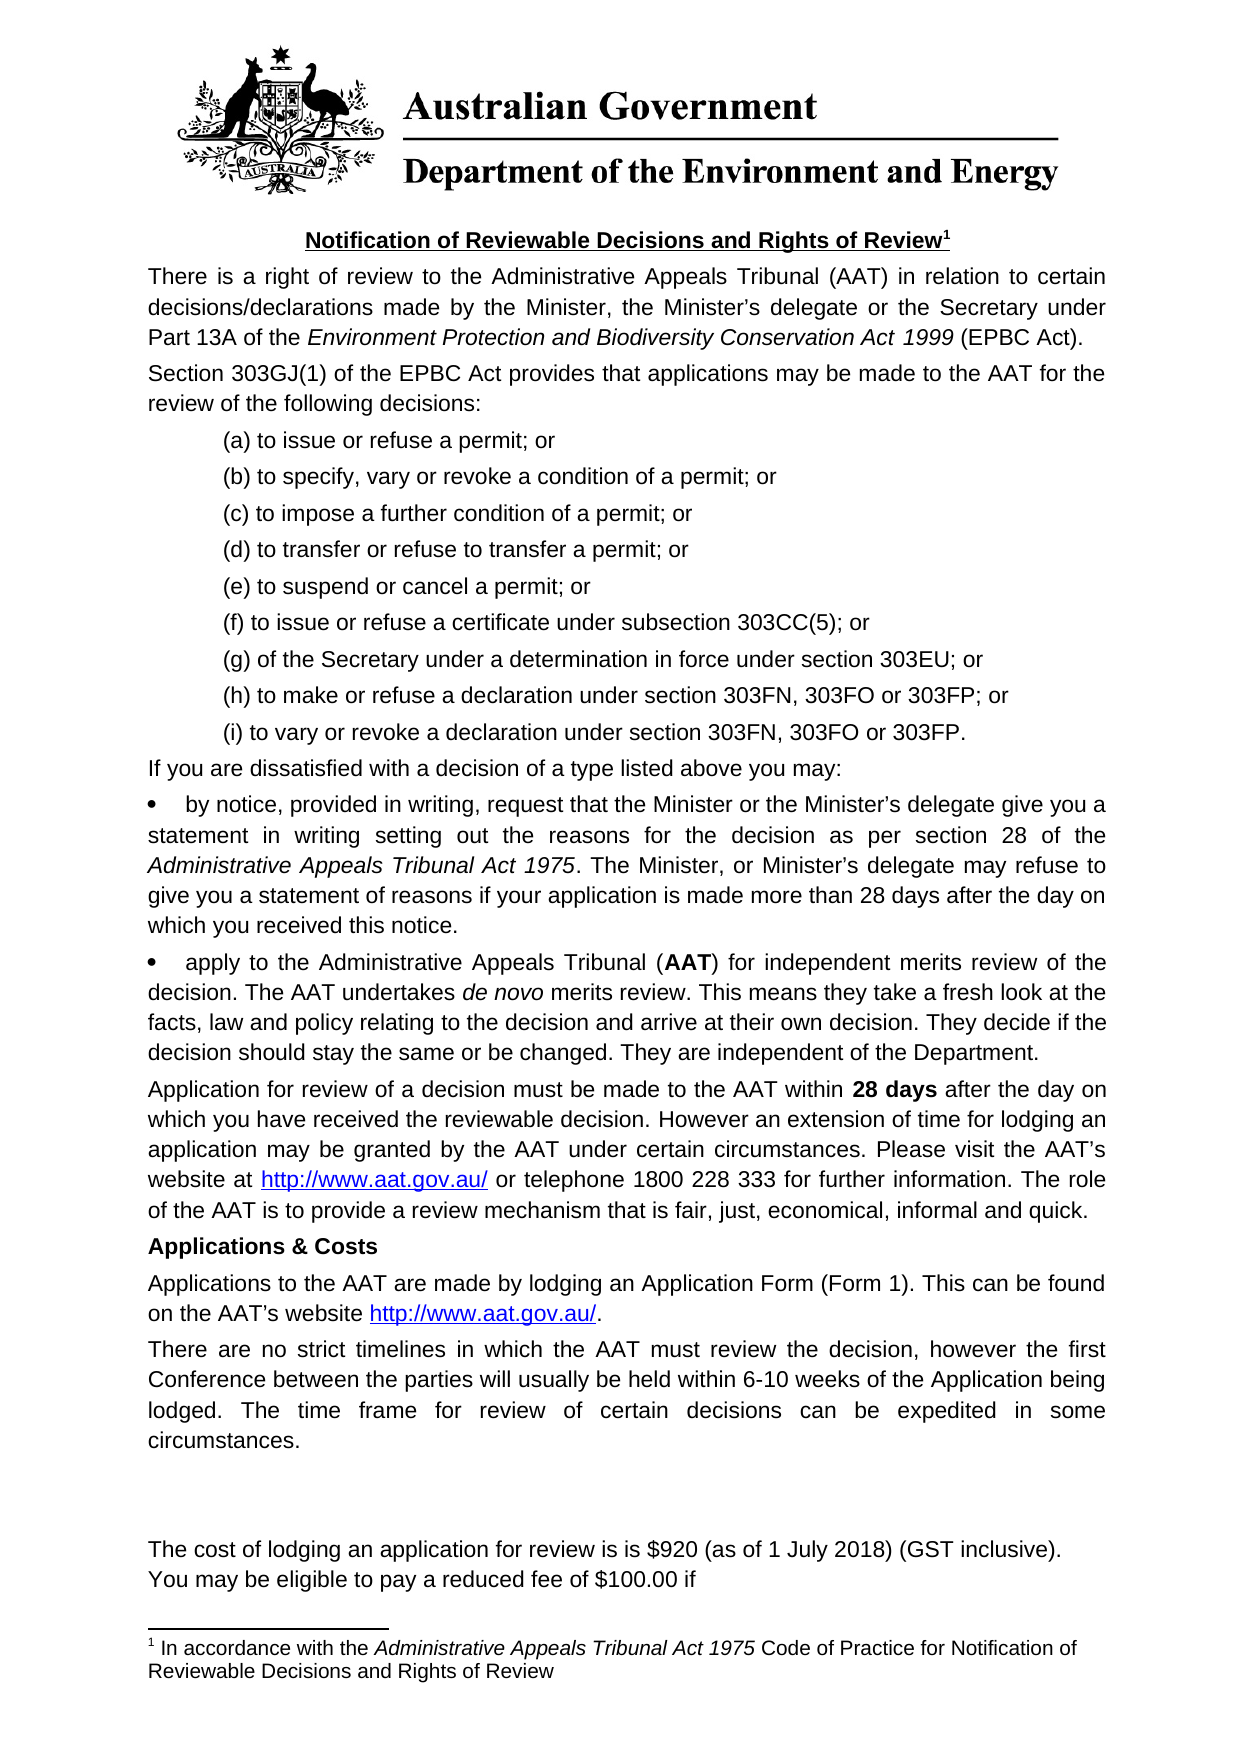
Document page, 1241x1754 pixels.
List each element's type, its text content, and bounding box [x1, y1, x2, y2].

text Application for review of a decision must be made to the AAT within 28 days after the day on which you have received the reviewable decision. However an extension of time for lodging an application may be granted by the AAT under certain circumstances. Please visit the AAT’s website at http://www.aat.gov.au/ or telephone 1800 228 333 for further information. The role of the AAT is to provide a review mechanism that is fair, just, economical, informal and quick. [148, 1076, 1107, 1223]
text (i) to vary or revoke a declaration under section 303FN, 303FO or 303FP. [223, 718, 1107, 745]
text (e) to suspend or cancel a permit; or [223, 573, 1107, 599]
text (h) to make or refuse a declaration under section 303FN, 303FO or 303FP; or [223, 682, 1107, 708]
text (d) to transfer or refuse to transfer a permit; or [223, 536, 1107, 563]
text (g) of the Secretary under a determination in force under section 303EU; or [223, 646, 1107, 672]
text The cost of lodging an application for review is is $920 (as of 1 July 2018) (GST inclusive). You may be eligible to pay a reduced fee of $100.00 if [148, 1536, 1107, 1593]
list by notice, provided in writing, request that the Minister or the Minister’s delegate give you a statement in writing setting out the reasons for the decision as per section 28 of the Administrative Appeals Tribunal Act 1975. The Minister, or Minister’s delegate may refuse to give you a statement of reasons if your application is made more than 28 days after the day on which you received this notice. [148, 791, 1107, 939]
text Section 303GJ(1) of the EPBC Act provides that applications may be made to the AAT for the review of the following decisions: [148, 360, 1107, 417]
text There are no strict timelines in which the AAT must review the decision, however the first Conference between the parties will usually be held within 6-10 weeks of the Application being lodged. The time frame for review of certain decisions can be expedited in some circumstances. [148, 1336, 1107, 1453]
text (f) to issue or refuse a certificate under subsection 303CC(5); or [223, 609, 1107, 636]
text Notification of Reviewable Decisions and Rights of Review [148, 227, 1107, 253]
text (b) to specify, vary or revoke a condition of a permit; or [223, 463, 1107, 490]
text If you are dissatisfied with a decision of a type listed above you may: [148, 755, 1107, 781]
text (a) to issue or refuse a permit; or [223, 427, 1107, 453]
text Applications to the AAT are made by lodging an Application Form (Form 1). This can be found on the AAT’s website http://www.aat.gov.au/. [148, 1269, 1107, 1326]
picture [177, 44, 1059, 195]
text Applications & Costs [148, 1233, 1107, 1259]
text There is a right of review to the Administrative Appeals Tribunal (AAT) in relation to certain decisions/declarations made by the Minister, the Minister’s delegate or the Secretary under Part 13A of the Environment Protection and Biodiversity Conservation Act 1999 (EPBC Act). [148, 263, 1107, 350]
text (c) to impose a further condition of a permit; or [223, 500, 1107, 526]
list apply to the Administrative Appeals Tribunal (AAT) for independent merits review of the decision. The AAT undertakes de novo merits review. This means they take a fresh look at the facts, law and policy relating to the decision and arrive at their own decision. They decide if the decision should stay the same or be changed. They are independent of the Department. [148, 949, 1107, 1066]
